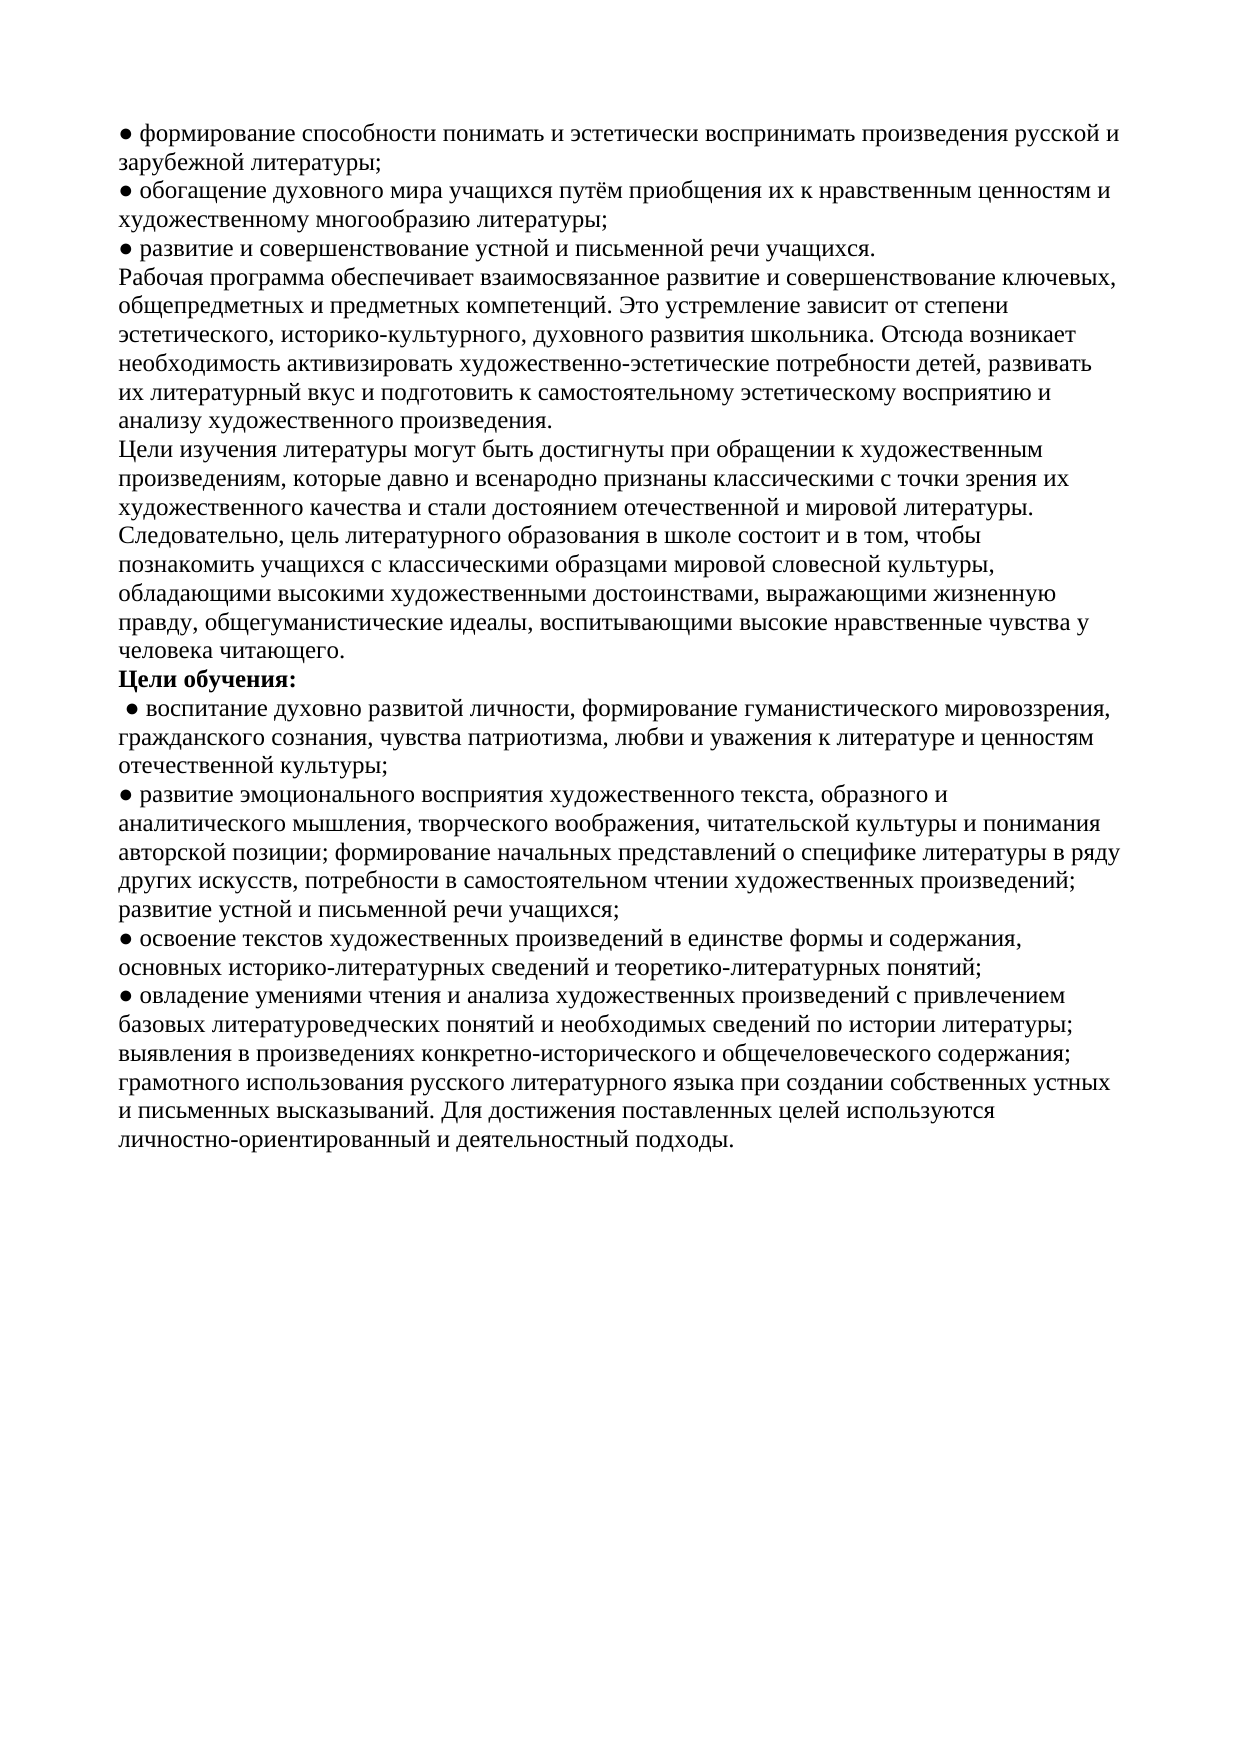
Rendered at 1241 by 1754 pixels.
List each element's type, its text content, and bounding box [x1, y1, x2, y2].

text ● освоение текстов художественных произведений в единстве формы и содержания, основных историко-литературных сведений и теоретико-литературных понятий; [118, 923, 1122, 981]
text ● овладение умениями чтения и анализа художественных произведений с привлечением базовых литературоведческих понятий и необходимых сведений по истории литературы; выявления в произведениях конкретно-исторического и общечеловеческого содержания; грамотного использования русского литературного языка при создании собственных устных и письменных высказываний. Для достижения поставленных целей используются личностно-ориентированный и деятельностный подходы. [118, 981, 1122, 1153]
text ● обогащение духовного мира учащихся путём приобщения их к нравственным ценностям и художественному многообразию литературы; [118, 176, 1122, 233]
text ● развитие и совершенствование устной и письменной речи учащихся. [118, 233, 1122, 262]
text ● воспитание духовно развитой личности, формирование гуманистического мировоззрения, гражданского сознания, чувства патриотизма, любви и уважения к литературе и ценностям отечественной культуры; [118, 693, 1122, 779]
text ● развитие эмоционального восприятия художественного текста, образного и аналитического мышления, творческого воображения, читательской культуры и понимания авторской позиции; формирование начальных представлений о специфике литературы в ряду других искусств, потребности в самостоятельном чтении художественных произведений; развитие устной и письменной речи учащихся; [118, 779, 1122, 923]
text ● формирование способности понимать и эстетически воспринимать произведения русской и зарубежной литературы; [118, 118, 1122, 176]
text Цели изучения литературы могут быть достигнуты при обращении к художественным произведениям, которые давно и всенародно признаны классическими с точки зрения их художественного качества и стали достоянием отечественной и мировой литературы. Следовательно, цель литературного образования в школе состоит и в том, чтобы познакомить учащихся с классическими образцами мировой словесной культуры, обладающими высокими художественными достоинствами, выражающими жизненную правду, общегуманистические идеалы, воспитывающими высокие нравственные чувства у человека читающего. [118, 434, 1122, 664]
text Цели обучения: [118, 664, 1122, 693]
text Рабочая программа обеспечивает взаимосвязанное развитие и совершенствование ключевых, общепредметных и предметных компетенций. Это устремление зависит от степени эстетического, историко-культурного, духовного развития школьника. Отсюда возникает необходимость активизировать художественно-эстетические потребности детей, развивать их литературный вкус и подготовить к самостоятельному эстетическому восприятию и анализу художественного произведения. [118, 262, 1122, 434]
